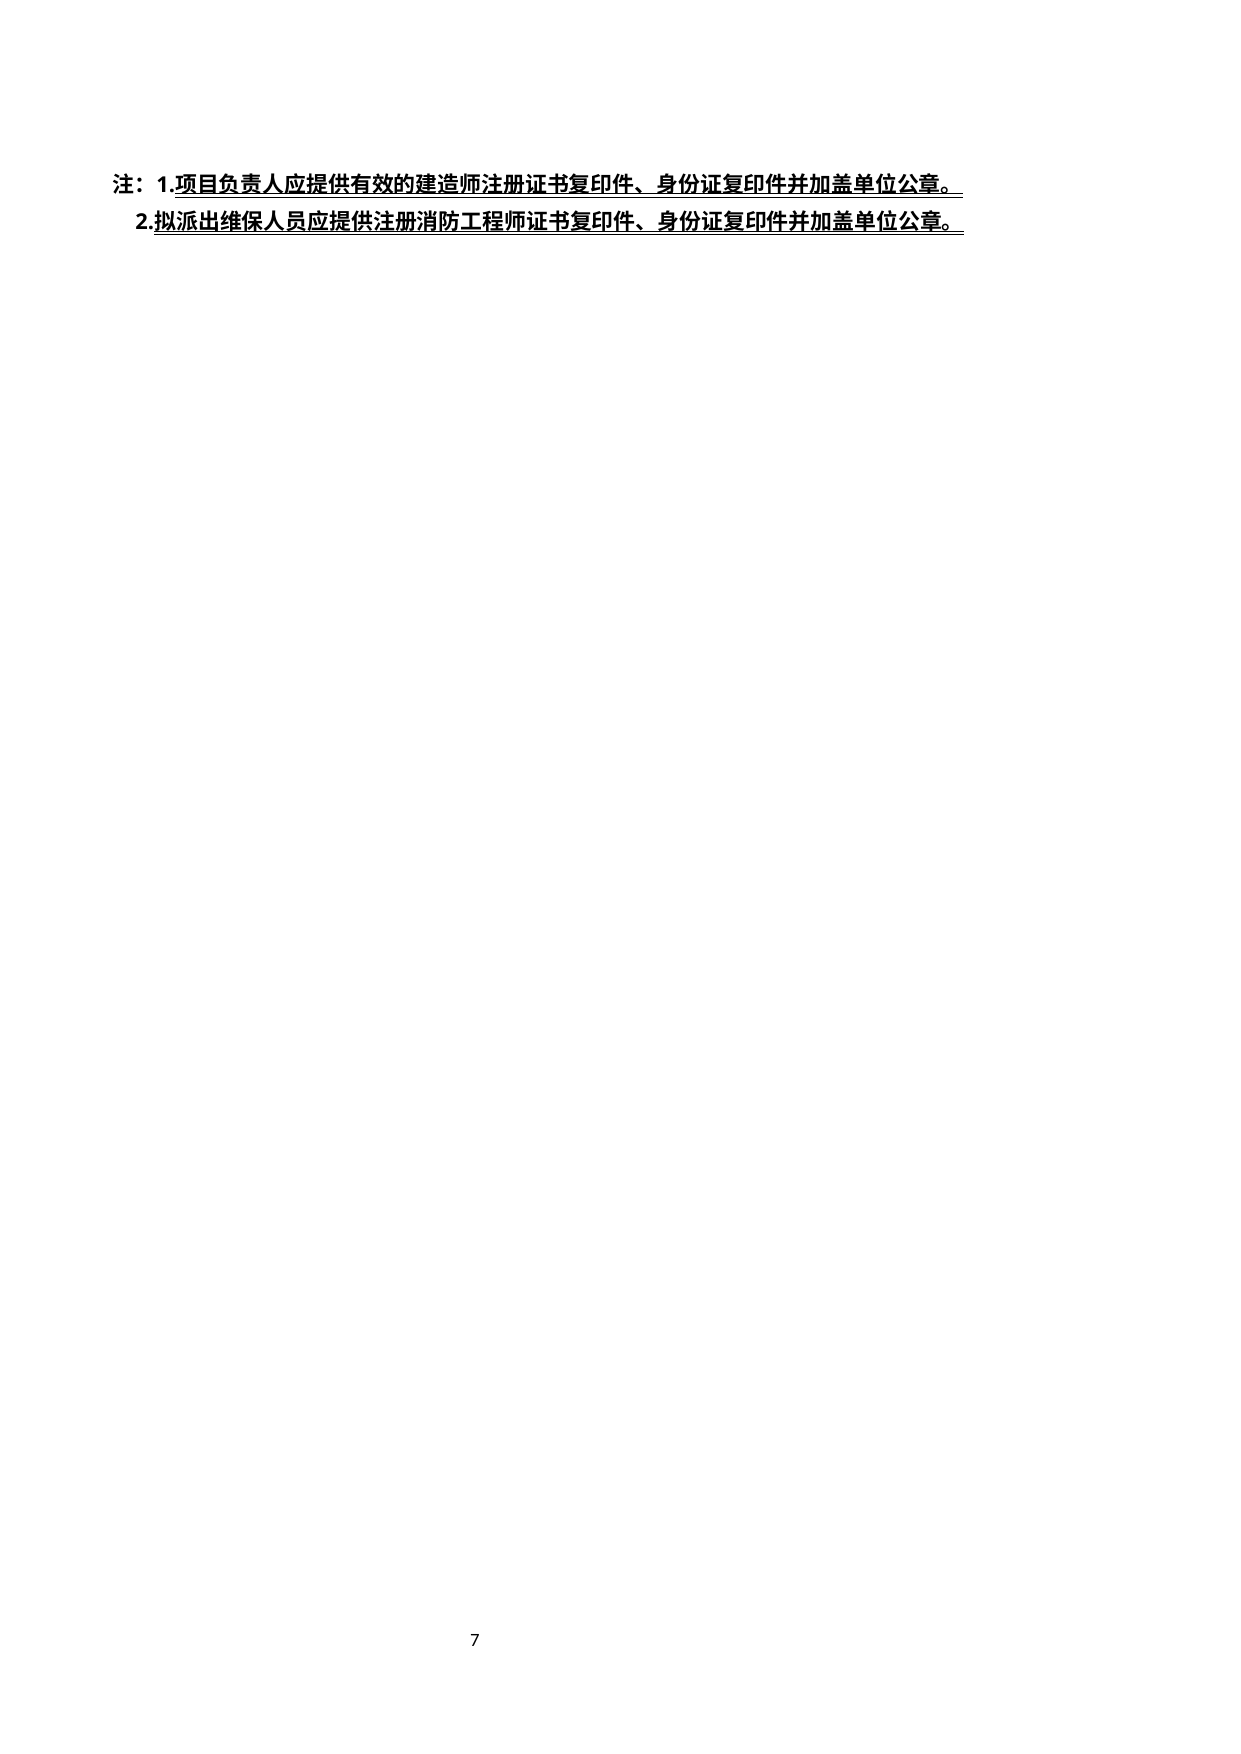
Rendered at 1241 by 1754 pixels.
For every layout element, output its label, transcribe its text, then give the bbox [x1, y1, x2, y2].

list 注：1.项目负责人应提供有效的建造师注册证书复印件、身份证复印件并加盖单位公章。 [112, 162, 1128, 199]
list 2.拟派出维保人员应提供注册消防工程师证书复印件、身份证复印件并加盖单位公章。 [112, 199, 1128, 237]
